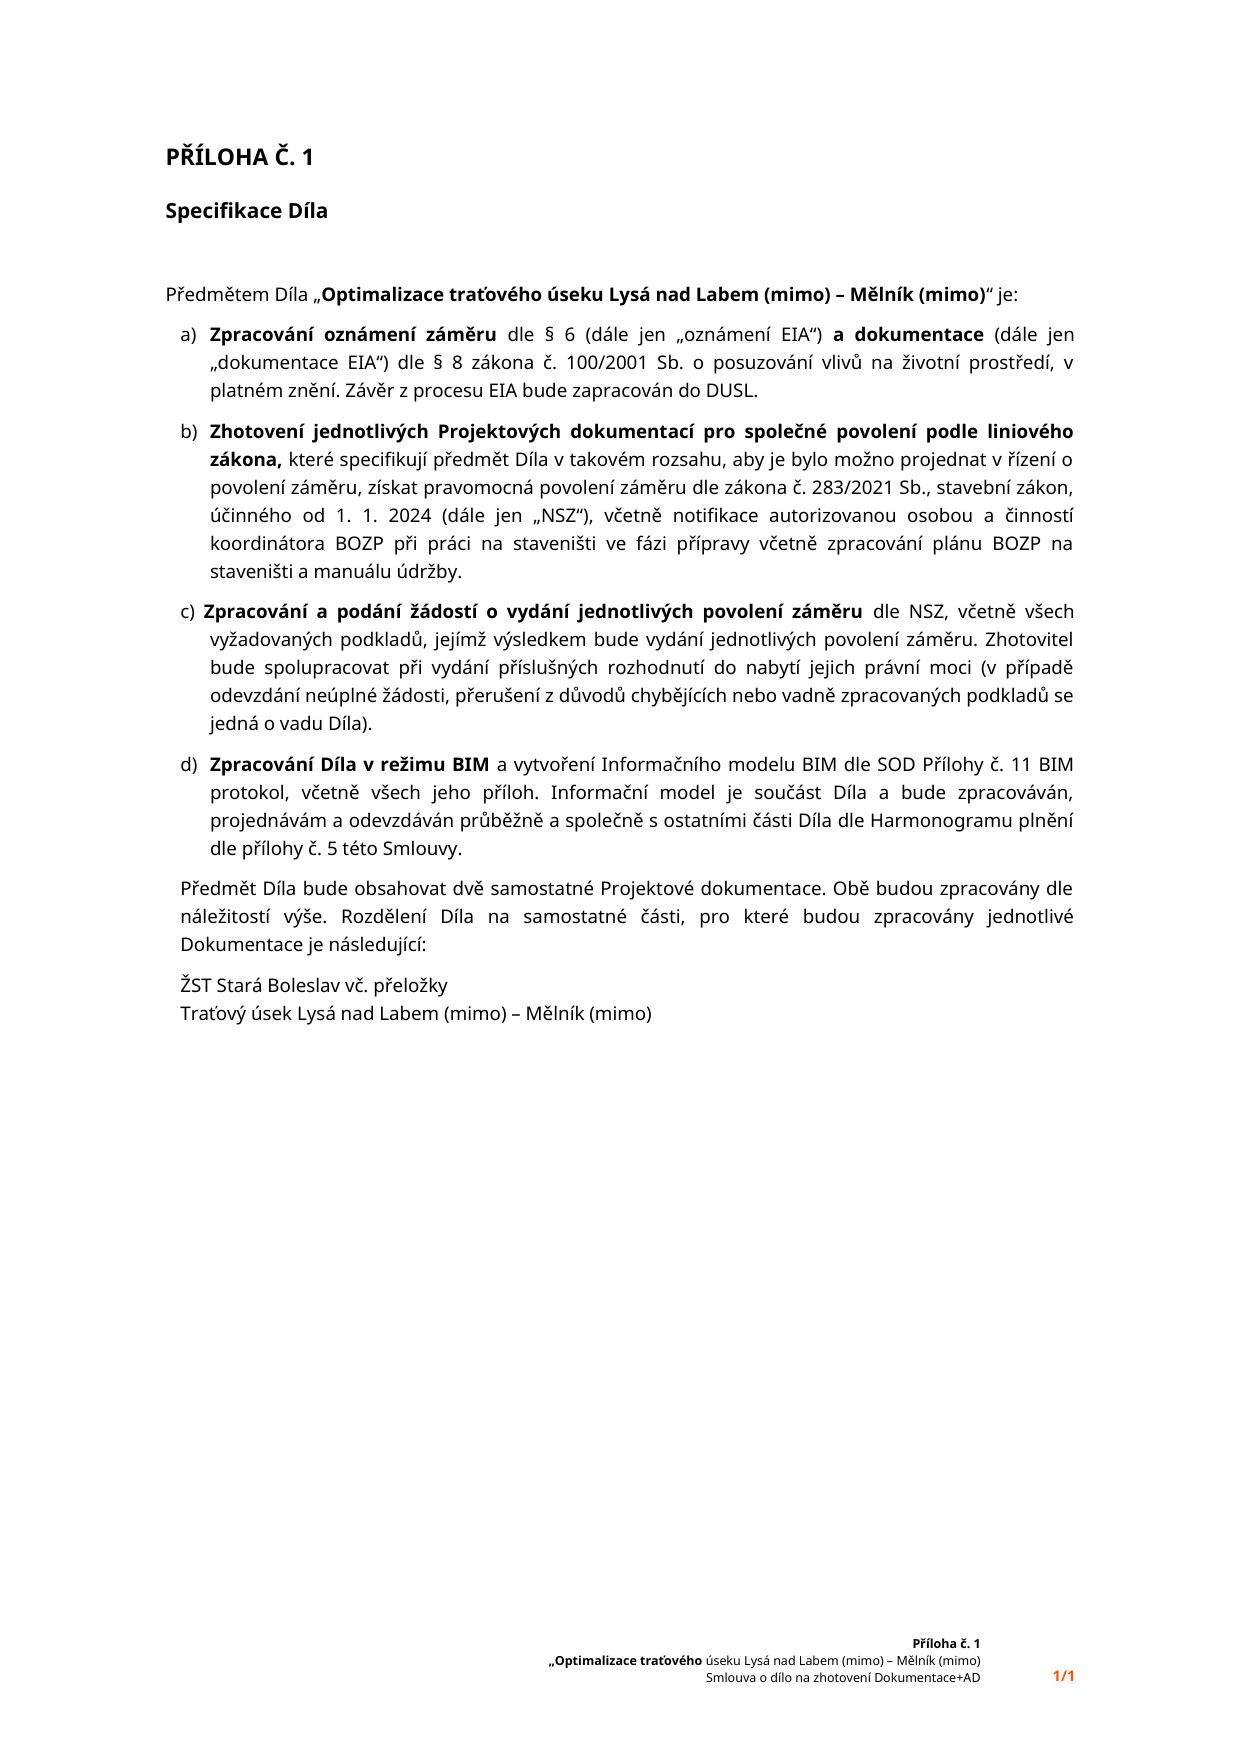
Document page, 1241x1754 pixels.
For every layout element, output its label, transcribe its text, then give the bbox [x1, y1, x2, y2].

text Příloha č. 1 [165, 141, 1075, 173]
text b) Zhotovení jednotlivých Projektových dokumentací pro společné povolení podle liniového zákona, které specifikují předmět Díla v takovém rozsahu, aby je bylo možno projednat v řízení o povolení záměru, získat pravomocná povolení záměru dle zákona č. 283/2021 Sb., stavební zákon, účinného od 1. 1. 2024 (dále jen „NSZ“), včetně notifikace autorizovanou osobou a činností koordinátora BOZP při práci na staveništi ve fázi přípravy včetně zpracování plánu BOZP na staveništi a manuálu údržby. [180, 418, 1075, 583]
list Předmět Díla bude obsahovat dvě samostatné Projektové dokumentace. Obě budou zpracovány dle náležitostí výše. Rozdělení Díla na samostatné části, pro které budou zpracovány jednotlivé Dokumentace je následující: [180, 876, 1075, 957]
text d) Zpracování Díla v režimu BIM a vytvoření Informačního modelu BIM dle SOD Přílohy č. 11 BIM protokol, včetně všech jeho příloh. Informační model je součást Díla a bude zpracováván, projednávám a odevzdáván průběžně a společně s ostatními části Díla dle Harmonogramu plnění dle přílohy č. 5 této Smlouvy. [180, 751, 1075, 861]
text ŽST Stará Boleslav vč. přeložky [180, 972, 1075, 998]
text c) Zpracování a podání žádostí o vydání jednotlivých povolení záměru dle NSZ, včetně všech vyžadovaných podkladů, jejímž výsledkem bude vydání jednotlivých povolení záměru. Zhotovitel bude spolupracovat při vydání příslušných rozhodnutí do nabytí jejich právní moci (v případě odevzdání neúplné žádosti, přerušení z důvodů chybějících nebo vadně zpracovaných podkladů se jedná o vadu Díla). [180, 598, 1075, 736]
text Specifikace Díla [165, 197, 1075, 225]
list Zpracování oznámení záměru dle § 6 (dále jen „oznámení EIA“) a dokumentace (dále jen „dokumentace EIA“) dle § 8 zákona č. 100/2001 Sb. o posuzování vlivů na životní prostředí, v platném znění. Závěr z procesu EIA bude zapracován do DUSL. [180, 321, 1075, 403]
list Předmětem Díla „Optimalizace traťového úseku Lysá nad Labem (mimo) – Mělník (mimo)“ je: [165, 281, 1075, 306]
list Traťový úsek Lysá nad Labem (mimo) – Mělník (mimo) [165, 1000, 1075, 1026]
